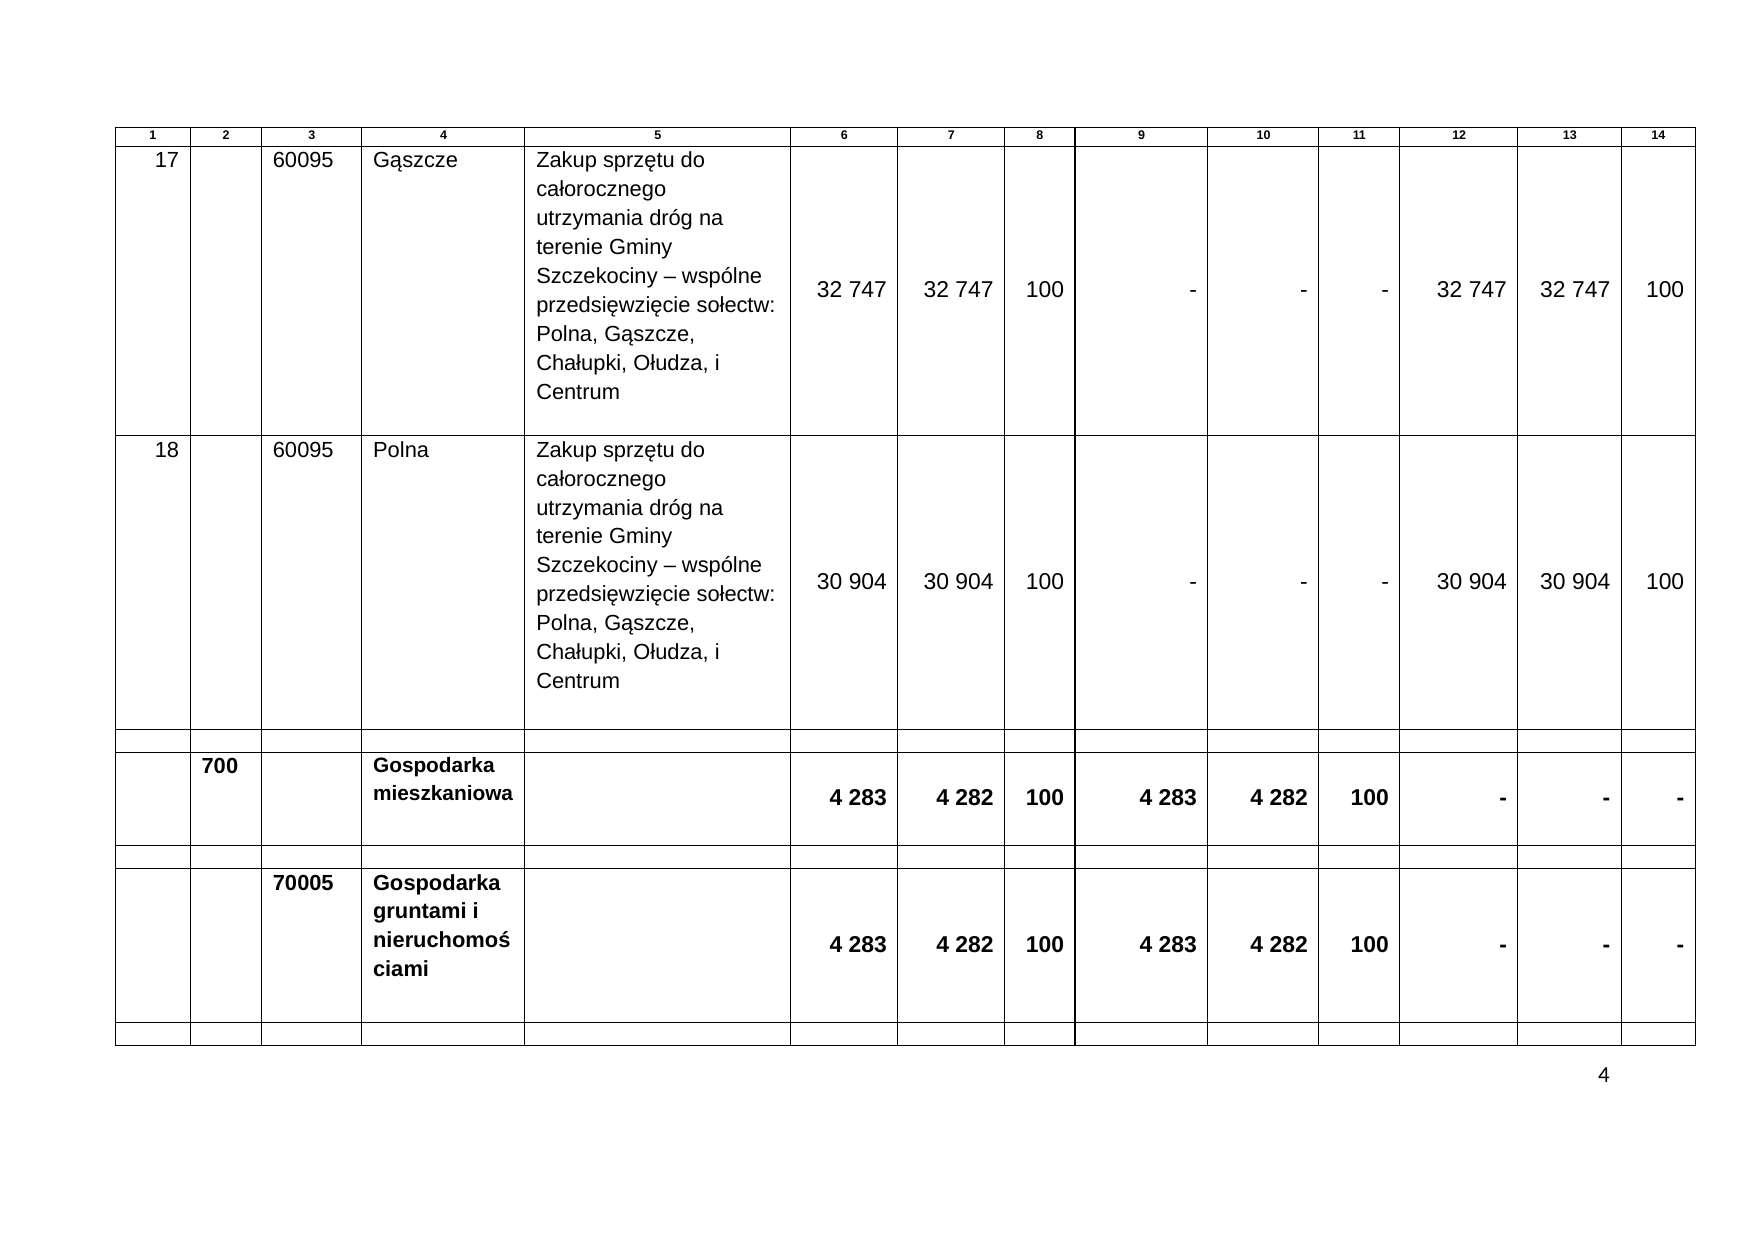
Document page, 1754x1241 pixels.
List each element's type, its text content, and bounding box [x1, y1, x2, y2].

table_cell - [1319, 147, 1399, 435]
table_cell [191, 846, 261, 868]
table_cell Gąszcze [362, 147, 524, 435]
table_cell [1518, 730, 1621, 752]
table_cell 4 282 [1208, 869, 1318, 1022]
table_cell - [1076, 147, 1207, 435]
table_cell - [1208, 147, 1318, 435]
table_cell [525, 846, 790, 868]
table_cell [791, 1023, 897, 1045]
table_cell Gospodarka gruntami i nieruchomościami [362, 869, 524, 1022]
table_cell [362, 1023, 524, 1045]
table_cell - [1076, 436, 1207, 729]
table_cell [898, 1023, 1004, 1045]
table_cell - [1400, 869, 1517, 1022]
table_cell 700 [191, 753, 261, 845]
table_cell [1622, 730, 1695, 752]
table_cell [1400, 1023, 1517, 1045]
table_cell 13 [1518, 128, 1621, 146]
table_cell [116, 753, 190, 845]
table_cell 70005 [262, 869, 361, 1022]
table_cell [791, 846, 897, 868]
table_cell [116, 869, 190, 1022]
table_cell 11 [1319, 128, 1399, 146]
table_cell [1400, 846, 1517, 868]
table_cell 7 [898, 128, 1004, 146]
table_cell [525, 869, 790, 1022]
table_cell [262, 753, 361, 845]
table_cell [116, 730, 190, 752]
table_cell 4 283 [1076, 753, 1207, 845]
table_cell [1076, 846, 1207, 868]
table_cell - [1518, 869, 1621, 1022]
table_cell [1319, 730, 1399, 752]
table_cell Polna [362, 436, 524, 729]
table_cell 30 904 [898, 436, 1004, 729]
table_cell [191, 1023, 261, 1045]
table_cell 17 [116, 147, 190, 435]
table_cell 60095 [262, 147, 361, 435]
table_cell 30 904 [1400, 436, 1517, 729]
table_cell [525, 753, 790, 845]
table_cell - [1208, 436, 1318, 729]
table_cell - [1622, 753, 1695, 845]
table_cell 4 282 [898, 869, 1004, 1022]
table_cell [791, 730, 897, 752]
table_cell [1622, 846, 1695, 868]
table_cell - [1319, 436, 1399, 729]
table_cell 4 283 [791, 753, 897, 845]
table_cell [1319, 1023, 1399, 1045]
table_cell [898, 846, 1004, 868]
table_cell 4 283 [1076, 869, 1207, 1022]
table_cell [1319, 846, 1399, 868]
table_cell [262, 730, 361, 752]
table_cell [1518, 1023, 1621, 1045]
table_cell 100 [1622, 147, 1695, 435]
table_cell 30 904 [791, 436, 897, 729]
table_cell [191, 869, 261, 1022]
table_cell [116, 1023, 190, 1045]
table_cell [262, 846, 361, 868]
table_cell [525, 730, 790, 752]
table_cell - [1518, 753, 1621, 845]
table_cell 32 747 [791, 147, 897, 435]
table_cell [1076, 1023, 1207, 1045]
table_cell 1 [116, 128, 190, 146]
table_cell [1005, 730, 1074, 752]
table_cell 6 [791, 128, 897, 146]
table_cell [1400, 730, 1517, 752]
table_cell [191, 730, 261, 752]
table_cell 4 [362, 128, 524, 146]
table_cell 100 [1005, 753, 1074, 845]
table_cell [262, 1023, 361, 1045]
table_cell 10 [1208, 128, 1318, 146]
table_cell 100 [1005, 147, 1074, 435]
table_cell 32 747 [898, 147, 1004, 435]
table_cell [898, 730, 1004, 752]
table_cell 32 747 [1518, 147, 1621, 435]
table_cell 2 [191, 128, 261, 146]
table_cell 4 282 [898, 753, 1004, 845]
table_cell [191, 147, 261, 435]
table_cell [1208, 846, 1318, 868]
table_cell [525, 147, 790, 435]
table_cell [1005, 846, 1074, 868]
table_cell [525, 1023, 790, 1045]
table_cell 60095 [262, 436, 361, 729]
table_cell 5 [525, 128, 790, 146]
table_cell 3 [262, 128, 361, 146]
table_cell [362, 846, 524, 868]
table_cell 100 [1005, 436, 1074, 729]
table_cell - [1622, 869, 1695, 1022]
table_cell [362, 730, 524, 752]
table_cell 8 [1005, 128, 1074, 146]
table_cell [1208, 730, 1318, 752]
table_cell 4 282 [1208, 753, 1318, 845]
table_cell [1518, 846, 1621, 868]
table_cell 100 [1319, 753, 1399, 845]
table_cell 14 [1622, 128, 1695, 146]
table_cell 4 283 [791, 869, 897, 1022]
table_cell [191, 436, 261, 729]
table_cell Gospodarka mieszkaniowa [362, 753, 524, 845]
table_cell 30 904 [1518, 436, 1621, 729]
table_cell 12 [1400, 128, 1517, 146]
table_cell [1622, 1023, 1695, 1045]
table_cell [1208, 1023, 1318, 1045]
table_cell 32 747 [1400, 147, 1517, 435]
table_cell 100 [1622, 436, 1695, 729]
table_cell 100 [1005, 869, 1074, 1022]
table_cell [116, 846, 190, 868]
table_cell 9 [1076, 128, 1207, 146]
table_cell 100 [1319, 869, 1399, 1022]
table_cell [1076, 730, 1207, 752]
table_cell 18 [116, 436, 190, 729]
table_cell - [1400, 753, 1517, 845]
table_cell [1005, 1023, 1074, 1045]
